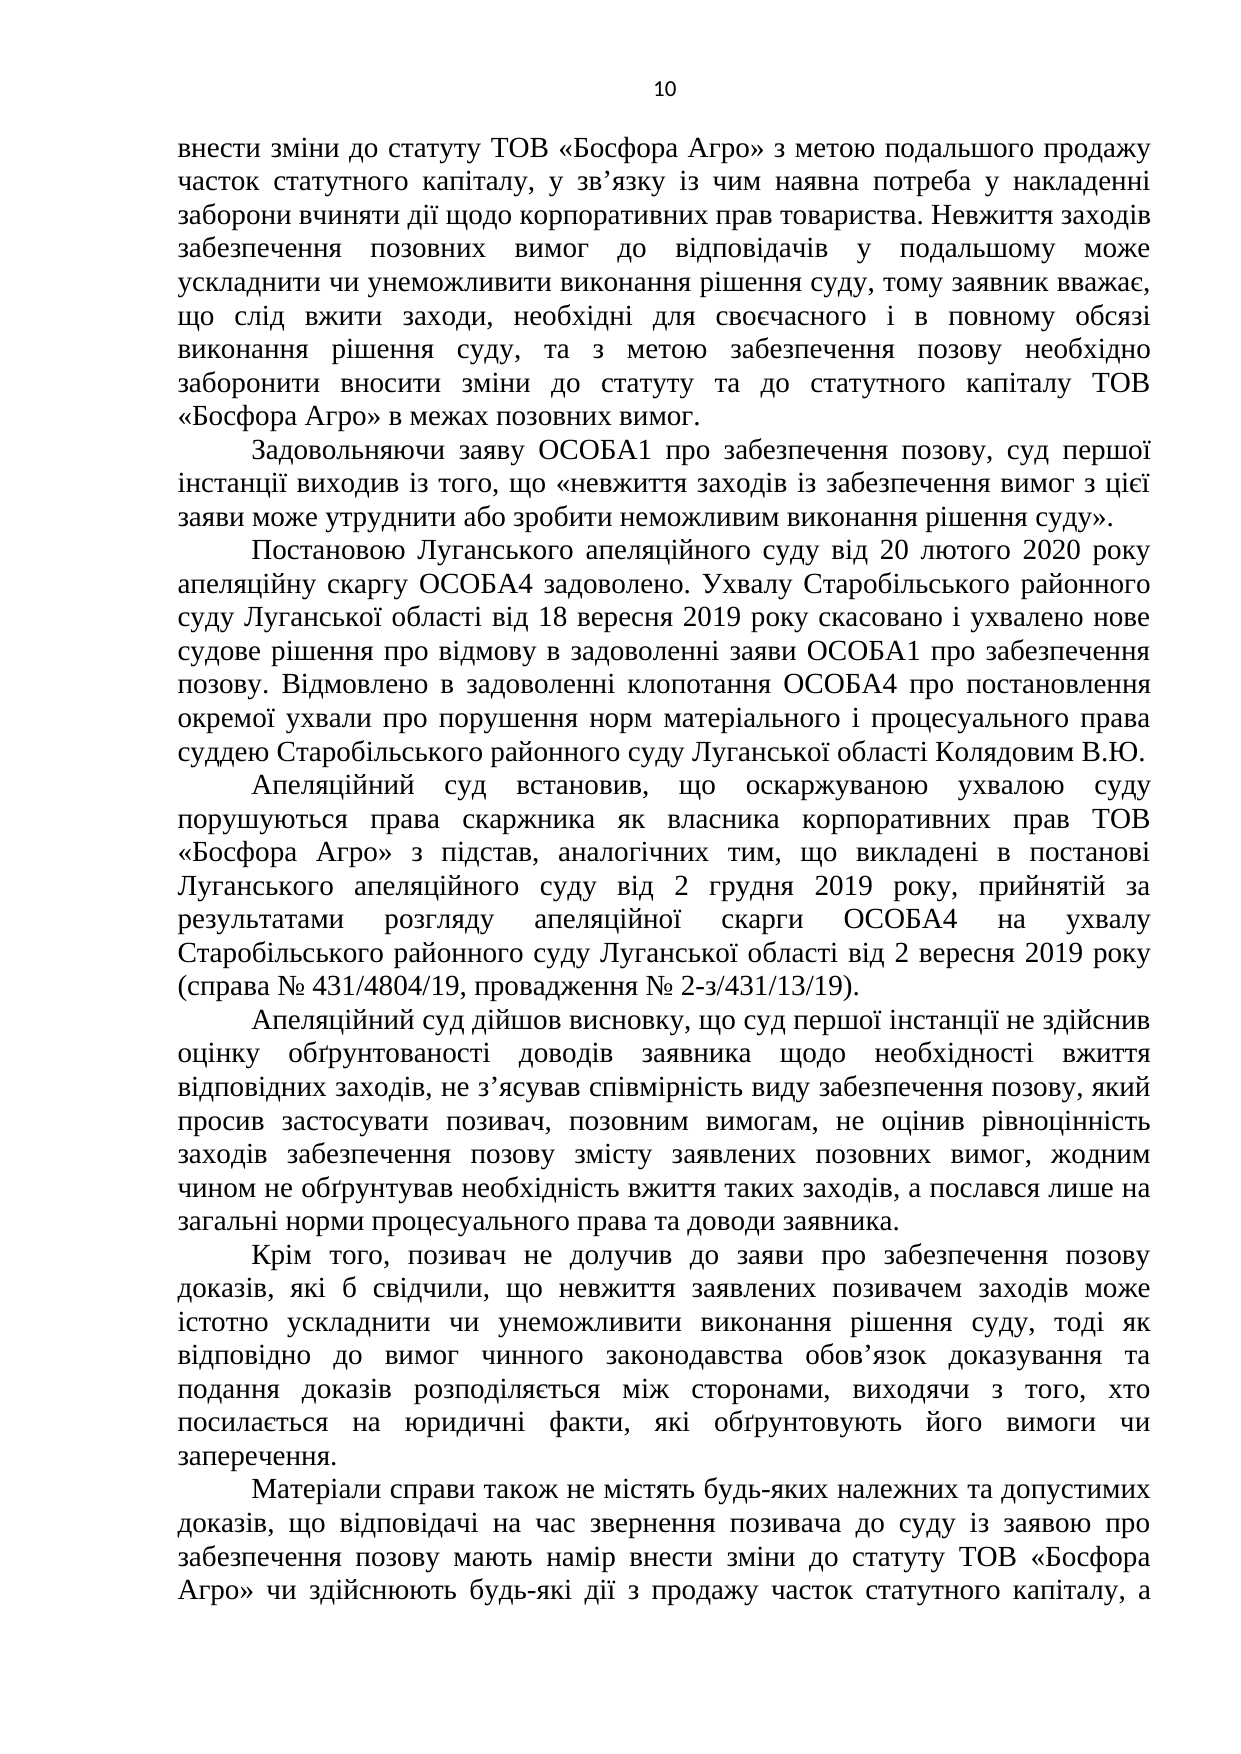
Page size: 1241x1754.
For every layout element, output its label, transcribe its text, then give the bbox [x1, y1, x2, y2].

text Постановою Луганського апеляційного суду від 20 лютого 2020 року апеляційну скаргу ОСОБА4 задоволено. Ухвалу Старобільського районного суду Луганської області від 18 вересня 2019 року скасовано і ухвалено нове судове рішення про відмову в задоволенні заяви ОСОБА1 про забезпечення позову. Відмовлено в задоволенні клопотання ОСОБА4 про постановлення окремої ухвали про порушення норм матеріального і процесуального права суддею Старобільського районного суду Луганської області Колядовим В.Ю. [177, 532, 1152, 767]
text Задовольняючи заяву ОСОБА1 про забезпечення позову, суд першої інстанції виходив із того, що «невжиття заходів із забезпечення вимог з цієї заяви може утруднити або зробити неможливим виконання рішення суду». [177, 432, 1152, 532]
text Апеляційний суд встановив, що оскаржуваною ухвалою суду порушуються права скаржника як власника корпоративних прав ТОВ «Босфора Агро» з підстав, аналогічних тим, що викладені в постанові Луганського апеляційного суду від 2 грудня 2019 року, прийнятій за результатами розгляду апеляційної скарги ОСОБА4 на ухвалу Старобільського районного суду Луганської області від 2 вересня 2019 року (справа № 431/4804/19, провадження № 2-з/431/13/19). [177, 767, 1152, 1002]
text Апеляційний суд дійшов висновку, що суд першої інстанції не здійснив оцінку обґрунтованості доводів заявника щодо необхідності вжиття відповідних заходів, не з’ясував співмірність виду забезпечення позову, який просив застосувати позивач, позовним вимогам, не оцінив рівноцінність заходів забезпечення позову змісту заявлених позовних вимог, жодним чином не обґрунтував необхідність вжиття таких заходів, а послався лише на загальні норми процесуального права та доводи заявника. [177, 1002, 1152, 1237]
text Крім того, позивач не долучив до заяви про забезпечення позову доказів, які б свідчили, що невжиття заявлених позивачем заходів може істотно ускладнити чи унеможливити виконання рішення суду, тоді як відповідно до вимог чинного законодавства обов’язок доказування та подання доказів розподіляється між сторонами, виходячи з того, хто посилається на юридичні факти, які обґрунтовують його вимоги чи заперечення. [177, 1237, 1152, 1472]
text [177, 1472, 1152, 1606]
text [177, 130, 1152, 432]
